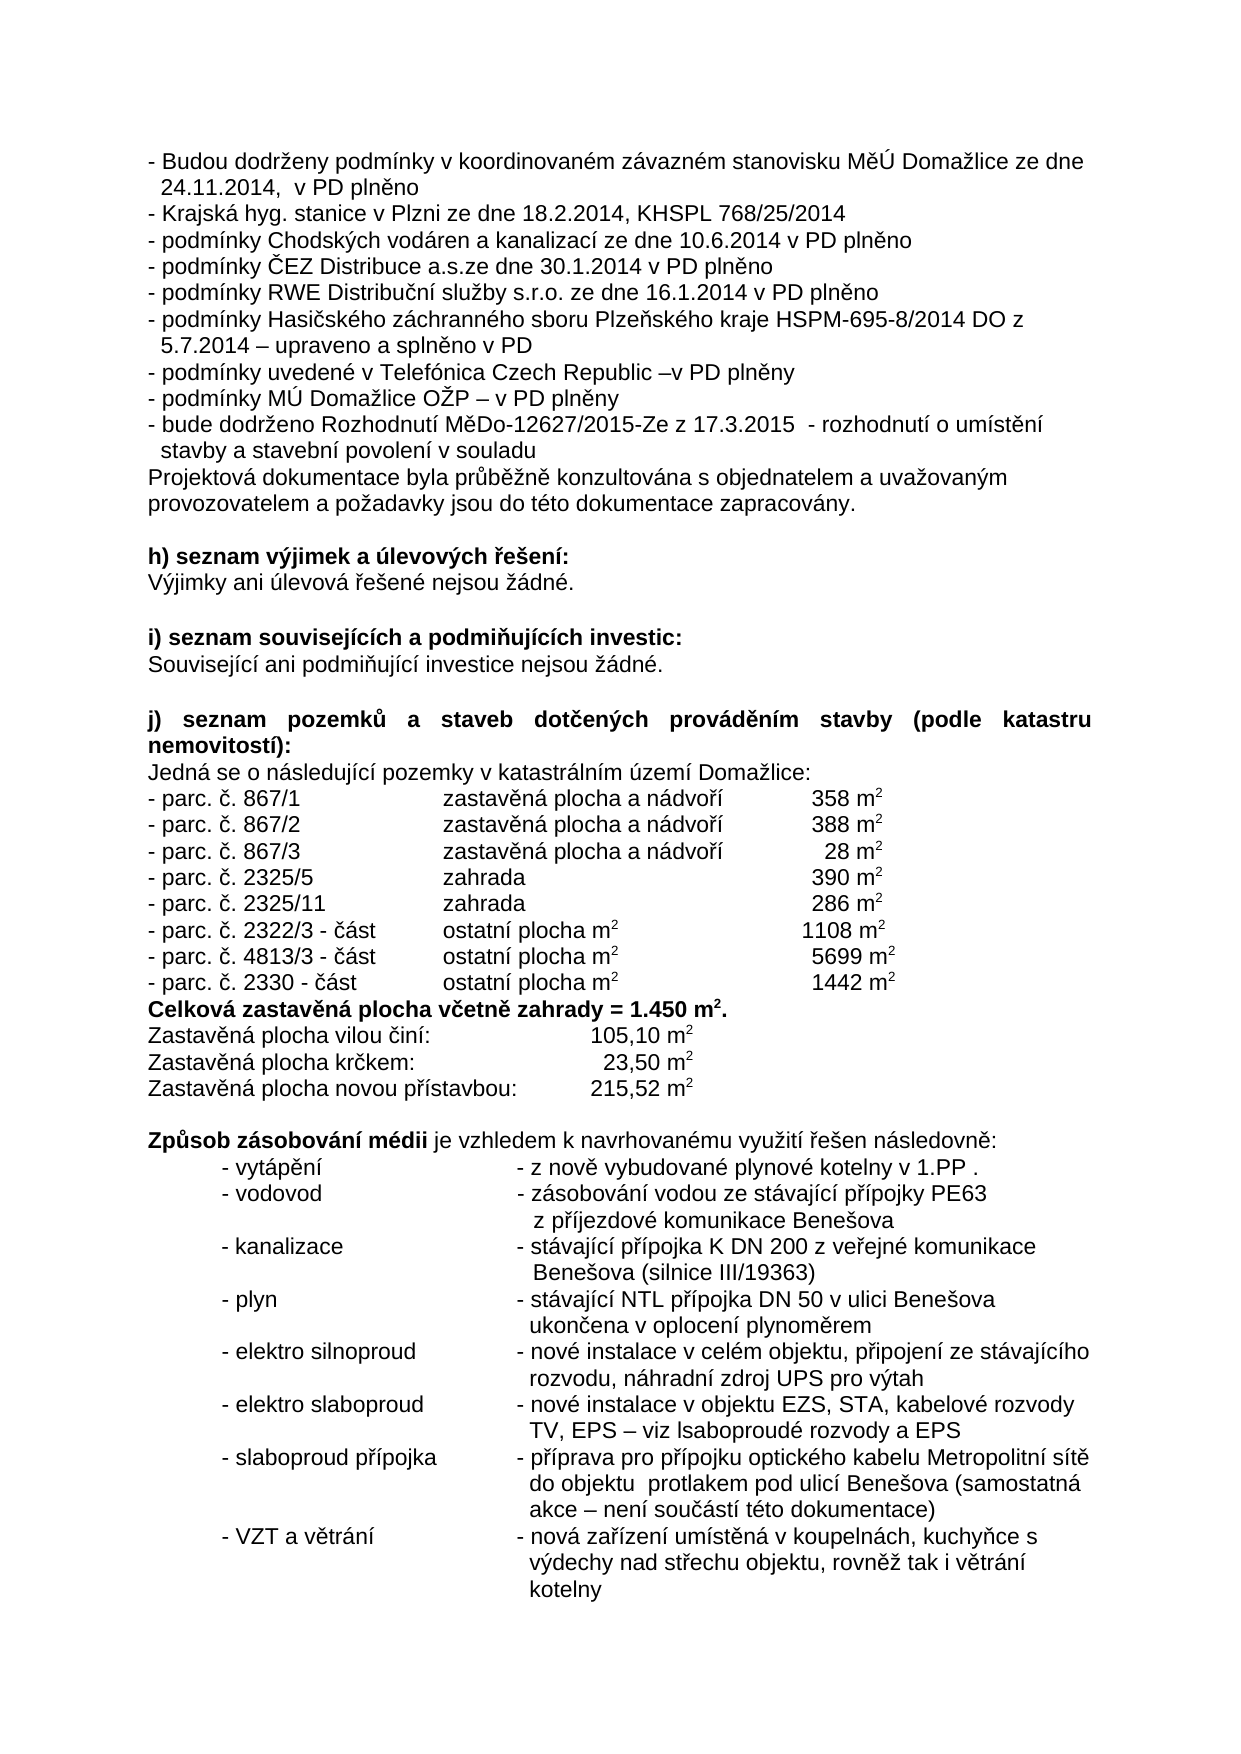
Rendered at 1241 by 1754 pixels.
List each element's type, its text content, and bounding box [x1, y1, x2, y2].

text - podmínky Hasičského záchranného sboru Plzeňského kraje HSPM-695-8/2014 DO z [148, 306, 1093, 332]
text - podmínky ČEZ Distribuce a.s.ze dne 30.1.2014 v PD plněno [148, 253, 1093, 279]
text Zastavěná plocha krčkem: 23,50 m2 [148, 1048, 1093, 1075]
text - Krajská hyg. stanice v Plzni ze dne 18.2.2014, KHSPL 768/25/2014 [148, 200, 1093, 227]
text Výjimky ani úlevová řešené nejsou žádné. [148, 569, 1093, 596]
text - slaboproud přípojka - příprava pro přípojku optického kabelu Metropolitní sítě [148, 1444, 1093, 1470]
text - Budou dodrženy podmínky v koordinovaném závazném stanovisku MěÚ Domažlice ze dne [148, 148, 1093, 174]
text 5.7.2014 – upraveno a splněno v PD [148, 332, 1093, 358]
text - parc. č. 4813/3 - část ostatní plocha m2 5699 m2 [148, 943, 1093, 969]
text 24.11.2014, v PD plněno [148, 174, 1093, 200]
text Zastavěná plocha novou přístavbou: 215,52 m2 [148, 1075, 1093, 1101]
text - parc. č. 2325/11 zahrada 286 m2 [148, 890, 1093, 917]
text - plyn - stávající NTL přípojka DN 50 v ulici Benešova [148, 1286, 1093, 1312]
text akce – není součástí této dokumentace) [443, 1496, 1093, 1523]
text - VZT a větrání - nová zařízení umístěná v koupelnách, kuchyňce s [148, 1523, 1093, 1549]
text - parc. č. 2330 - část ostatní plocha m2 1442 m2 [148, 969, 1093, 996]
text - podmínky uvedené v Telefónica Czech Republic –v PD plněny [148, 358, 1093, 385]
text - parc. č. 867/1 zastavěná plocha a nádvoří 358 m2 [148, 785, 1093, 811]
text - elektro slaboproud - nové instalace v objektu EZS, STA, kabelové rozvody [148, 1391, 1093, 1417]
text Zastavěná plocha vilou činí: 105,10 m2 [148, 1022, 1093, 1048]
text - parc. č. 2322/3 - část ostatní plocha m2 1108 m2 [148, 917, 1093, 943]
text h) seznam výjimek a úlevových řešení: [148, 543, 1093, 569]
text Benešova (silnice III/19363) [221, 1259, 1093, 1286]
text z příjezdové komunikace Benešova [221, 1207, 1093, 1233]
text Jedná se o následující pozemky v katastrálním území Domažlice: [148, 758, 1093, 785]
text TV, EPS – viz lsaboproudé rozvody a EPS [443, 1417, 1093, 1444]
text - podmínky RWE Distribuční služby s.r.o. ze dne 16.1.2014 v PD plněno [148, 279, 1093, 306]
text do objektu protlakem pod ulicí Benešova (samostatná [443, 1470, 1093, 1496]
text - kanalizace - stávající přípojka K DN 200 z veřejné komunikace [221, 1233, 1093, 1259]
text Způsob zásobování médii je vzhledem k navrhovanému využití řešen následovně: [148, 1127, 1093, 1154]
text - elektro silnoproud - nové instalace v celém objektu, připojení ze stávajícího [148, 1338, 1093, 1365]
text ukončena v oplocení plynoměrem [148, 1312, 1093, 1338]
text - parc. č. 867/2 zastavěná plocha a nádvoří 388 m2 [148, 811, 1093, 838]
text Související ani podmiňující investice nejsou žádné. [148, 651, 1093, 677]
text Celková zastavěná plocha včetně zahrady = 1.450 m2. [148, 996, 1093, 1022]
text - bude dodrženo Rozhodnutí MěDo-12627/2015-Ze z 17.3.2015 - rozhodnutí o umístění [148, 411, 1093, 437]
text - parc. č. 2325/5 zahrada 390 m2 [148, 864, 1093, 890]
text kotelny [443, 1576, 1093, 1602]
text - parc. č. 867/3 zastavěná plocha a nádvoří 28 m2 [148, 838, 1093, 864]
text j) seznam pozemků a staveb dotčených prováděním stavby (podle katastru nemovitostí): [148, 706, 1093, 758]
text výdechy nad střechu objektu, rovněž tak i větrání [443, 1549, 1093, 1576]
text - podmínky MÚ Domažlice OŽP – v PD plněny [148, 385, 1093, 411]
text - podmínky Chodských vodáren a kanalizací ze dne 10.6.2014 v PD plněno [148, 227, 1093, 253]
text stavby a stavební povolení v souladu [148, 437, 1093, 464]
text i) seznam souvisejících a podmiňujících investic: [148, 624, 1093, 651]
text - vodovod - zásobování vodou ze stávající přípojky PE63 [221, 1180, 1093, 1207]
text - vytápění - z nově vybudované plynové kotelny v 1.PP . [148, 1154, 1093, 1180]
text Projektová dokumentace byla průběžně konzultována s objednatelem a uvažovaným provozovatelem a požadavky jsou do této dokumentace zapracovány. [148, 464, 1093, 517]
text rozvodu, náhradní zdroj UPS pro výtah [148, 1365, 1093, 1391]
